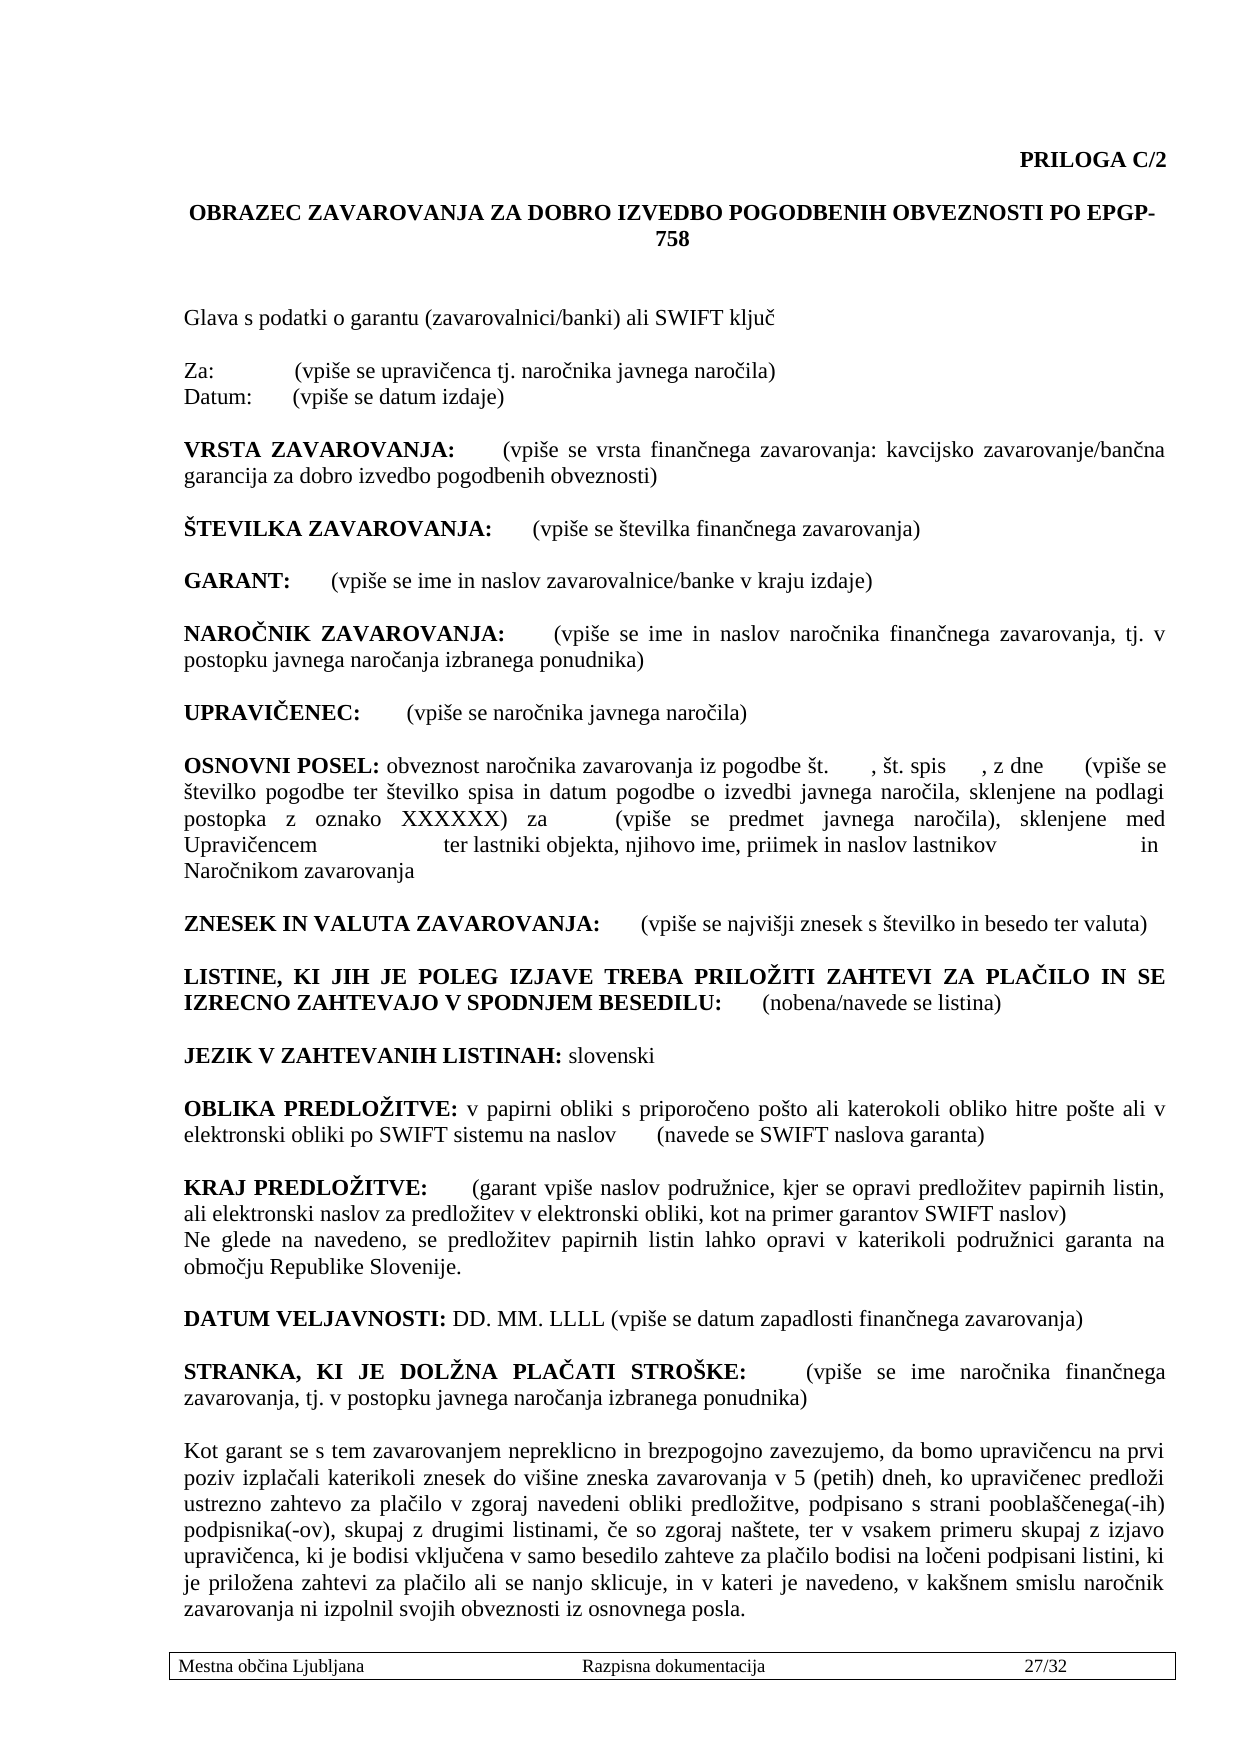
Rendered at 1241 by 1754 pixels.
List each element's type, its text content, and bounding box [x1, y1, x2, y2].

text Kot garant se s tem zavarovanjem nepreklicno in brezpogojno zavezujemo, da bomo upravičencu na prvi poziv izplačali katerikoli znesek do višine zneska zavarovanja v 5 (petih) dneh, ko upravičenec predloži ustrezno zahtevo za plačilo v zgoraj navedeni obliki predložitve, podpisano s strani pooblaščenega(-ih) podpisnika(-ov), skupaj z drugimi listinami, če so zgoraj naštete, ter v vsakem primeru skupaj z izjavo upravičenca, ki je bodisi vključena v samo besedilo zahteve za plačilo bodisi na ločeni podpisani listini, ki je priložena zahtevi za plačilo ali se nanjo sklicuje, in v kateri je navedeno, v kakšnem smislu naročnik zavarovanja ni izpolnil svojih obveznosti iz osnovnega posla. [184, 1437, 1167, 1622]
text KRAJ PREDLOŽITVE: (garant vpiše naslov podružnice, kjer se opravi predložitev papirnih listin, ali elektronski naslov za predložitev v elektronski obliki, kot na primer garantov SWIFT naslov) [184, 1174, 1167, 1226]
text Glava s podatki o garantu (zavarovalnici/banki) ali SWIFT ključ [184, 304, 1167, 330]
text VRSTA ZAVAROVANJA: (vpiše se vrsta finančnega zavarovanja: kavcijsko zavarovanje/bančna garancija za dobro izvedbo pogodbenih obveznosti) [184, 436, 1167, 488]
text ŠTEVILKA ZAVAROVANJA: (vpiše se številka finančnega zavarovanja) [184, 515, 1167, 541]
text LISTINE, KI JIH JE POLEG IZJAVE TREBA PRILOŽITI ZAHTEVI ZA PLAČILO IN SE IZRECNO ZAHTEVAJO V SPODNJEM BESEDILU: (nobena/navede se listina) [184, 963, 1167, 1016]
text PRILOGA C/2 [66, 146, 1167, 172]
text UPRAVIČENEC: (vpiše se naročnika javnega naročila) [184, 699, 1167, 726]
text ZNESEK IN VALUTA ZAVAROVANJA: (vpiše se najvišji znesek s številko in besedo ter valuta) [184, 910, 1167, 936]
text OBRAZEC ZAVAROVANJA ZA DOBRO IZVEDBO POGODBENIH OBVEZNOSTI PO EPGP-758 [178, 198, 1167, 251]
text Datum: (vpiše se datum izdaje) [184, 383, 1167, 409]
text DATUM VELJAVNOSTI: DD. MM. LLLL (vpiše se datum zapadlosti finančnega zavarovanja) [184, 1305, 1167, 1332]
text OSNOVNI POSEL: obveznost naročnika zavarovanja iz pogodbe št. , št. spis , z dne (vpiše se številko pogodbe ter številko spisa in datum pogodbe o izvedbi javnega naročila, sklenjene na podlagi postopka z oznako XXXXXX) za (vpiše se predmet javnega naročila), sklenjene med Upravičencem ter lastniki objekta, njihovo ime, priimek in naslov lastnikov in Naročnikom zavarovanja [184, 752, 1167, 884]
text STRANKA, KI JE DOLŽNA PLAČATI STROŠKE: (vpiše se ime naročnika finančnega zavarovanja, tj. v postopku javnega naročanja izbranega ponudnika) [184, 1358, 1167, 1411]
text GARANT: (vpiše se ime in naslov zavarovalnice/banke v kraju izdaje) [184, 567, 1167, 594]
text OBLIKA PREDLOŽITVE: v papirni obliki s priporočeno pošto ali katerokoli obliko hitre pošte ali v elektronski obliki po SWIFT sistemu na naslov (navede se SWIFT naslova garanta) [184, 1094, 1167, 1147]
text NAROČNIK ZAVAROVANJA: (vpiše se ime in naslov naročnika finančnega zavarovanja, tj. v postopku javnega naročanja izbranega ponudnika) [184, 620, 1167, 673]
text Za: (vpiše se upravičenca tj. naročnika javnega naročila) [184, 357, 1167, 383]
text JEZIK V ZAHTEVANIH LISTINAH: slovenski [184, 1042, 1167, 1068]
text Ne glede na navedeno, se predložitev papirnih listin lahko opravi v katerikoli podružnici garanta na območju Republike Slovenije. [184, 1226, 1167, 1279]
